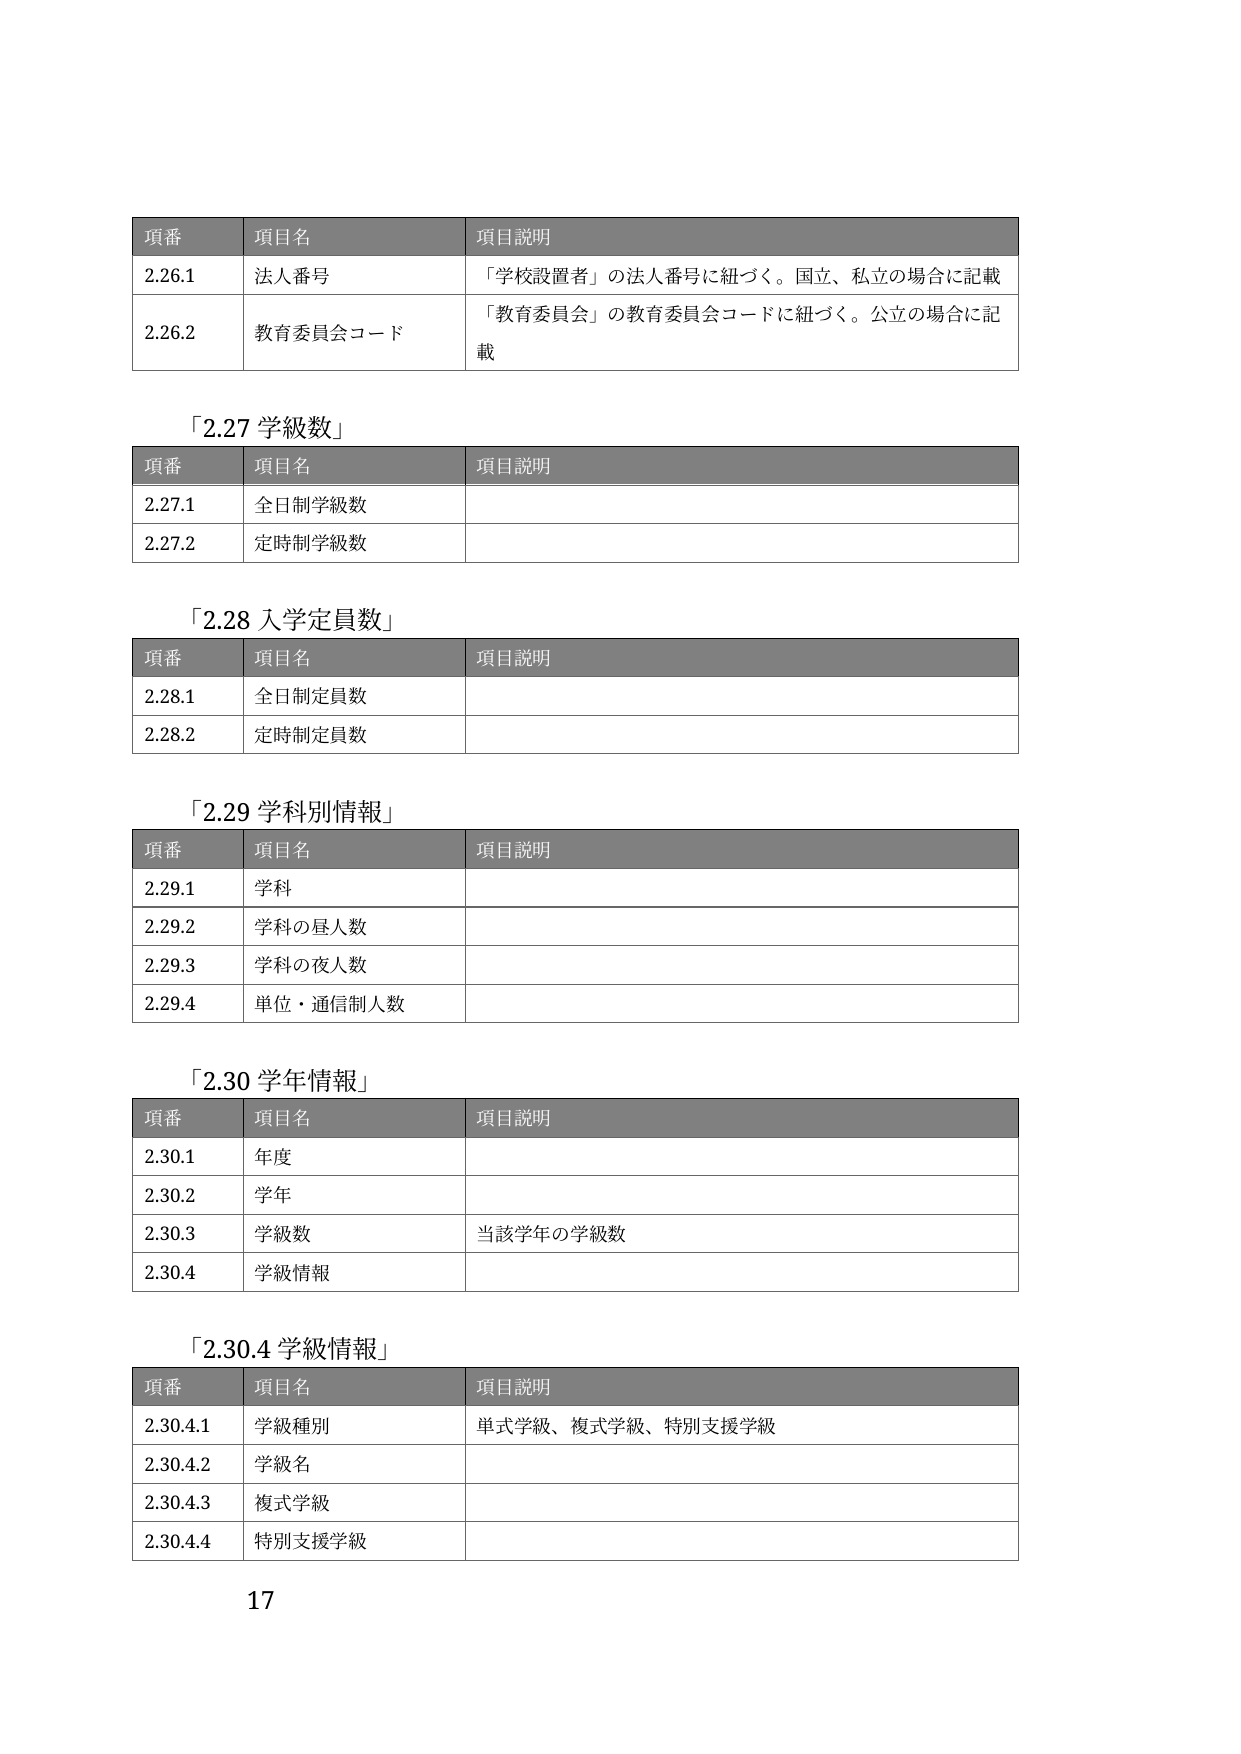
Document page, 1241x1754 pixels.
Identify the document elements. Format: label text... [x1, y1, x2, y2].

table_cell 2.30.4.2 [133, 1445, 243, 1482]
table_header 項番 [133, 218, 243, 255]
text 「2.30.4 学級情報」 [177, 1329, 1063, 1367]
table_cell 2.30.4.1 [133, 1406, 243, 1444]
table_cell 全日制定員数 [244, 677, 465, 715]
table_cell 学級名 [244, 1445, 465, 1482]
table_header 項目説明 [466, 830, 1018, 868]
table_cell 学級情報 [244, 1253, 465, 1291]
table_cell 定時制定員数 [244, 716, 465, 753]
table_cell 2.29.4 [133, 985, 243, 1022]
table_header 項目説明 [466, 218, 1018, 255]
table_header 項目説明 [466, 447, 1018, 484]
table_cell 2.27.2 [133, 524, 243, 562]
table_cell [466, 1484, 1018, 1521]
table_header 項番 [133, 830, 243, 868]
table_cell 学科の夜人数 [244, 946, 465, 983]
table_cell 2.29.2 [133, 908, 243, 945]
table_cell 2.30.4.3 [133, 1484, 243, 1521]
table_cell 2.29.3 [133, 946, 243, 983]
table_cell 年度 [244, 1138, 465, 1175]
table_header 項目名 [244, 639, 465, 676]
table_cell 2.29.1 [133, 869, 243, 906]
table_cell 学科の昼人数 [244, 908, 465, 945]
table_cell [466, 1522, 1018, 1559]
table_cell 全日制学級数 [244, 486, 465, 523]
table_header 項目名 [244, 218, 465, 255]
table_cell 2.26.1 [133, 256, 243, 294]
table_cell [466, 677, 1018, 715]
table_cell 学級数 [244, 1215, 465, 1252]
table_cell 2.28.1 [133, 677, 243, 715]
table_cell 学科 [244, 869, 465, 906]
table_cell 2.27.1 [133, 486, 243, 523]
table_cell [466, 985, 1018, 1022]
text 「2.30 学年情報」 [177, 1061, 1063, 1098]
table_cell 当該学年の学級数 [466, 1215, 1018, 1252]
table_cell [466, 1445, 1018, 1482]
table_cell 複式学級 [244, 1484, 465, 1521]
table_cell [466, 1138, 1018, 1175]
table_header 項目説明 [466, 639, 1018, 676]
table_cell [466, 524, 1018, 562]
table_cell 2.26.2 [133, 295, 243, 370]
table_header 項番 [133, 447, 243, 484]
table_cell 「教育委員会」の教育委員会コードに紐づく。公立の場合に記載 [466, 295, 1018, 370]
table_header 項目説明 [466, 1368, 1018, 1405]
table_header 項目名 [244, 447, 465, 484]
table_cell 学級種別 [244, 1406, 465, 1444]
table_header 項番 [133, 639, 243, 676]
table_cell [466, 908, 1018, 945]
table_cell [466, 869, 1018, 906]
table_cell 法人番号 [244, 256, 465, 294]
table_header 項番 [133, 1368, 243, 1405]
table_cell 2.30.1 [133, 1138, 243, 1175]
table_header 項目名 [244, 1099, 465, 1137]
table_header 項目名 [244, 1368, 465, 1405]
table_cell 2.30.4 [133, 1253, 243, 1291]
table_cell [466, 486, 1018, 523]
table_cell [466, 716, 1018, 753]
table_cell 特別支援学級 [244, 1522, 465, 1559]
table_cell [466, 1253, 1018, 1291]
table_cell 単位・通信制人数 [244, 985, 465, 1022]
text 「2.27 学級数」 [177, 408, 1063, 446]
table_cell 2.30.3 [133, 1215, 243, 1252]
table_header 項番 [133, 1099, 243, 1137]
table_cell 2.30.2 [133, 1176, 243, 1214]
text 「2.29 学科別情報」 [177, 792, 1063, 829]
table_cell [466, 946, 1018, 983]
text 「2.28 入学定員数」 [177, 600, 1063, 638]
table_cell [466, 1176, 1018, 1214]
table_cell 2.28.2 [133, 716, 243, 753]
table_cell 学年 [244, 1176, 465, 1214]
table_cell 定時制学級数 [244, 524, 465, 562]
table_header 項目説明 [466, 1099, 1018, 1137]
table_cell 2.30.4.4 [133, 1522, 243, 1559]
table_cell 教育委員会コード [244, 295, 465, 370]
table_cell 「学校設置者」の法人番号に紐づく。国立、私立の場合に記載 [466, 256, 1018, 294]
table_header 項目名 [244, 830, 465, 868]
table_cell 単式学級、複式学級、特別支援学級 [466, 1406, 1018, 1444]
